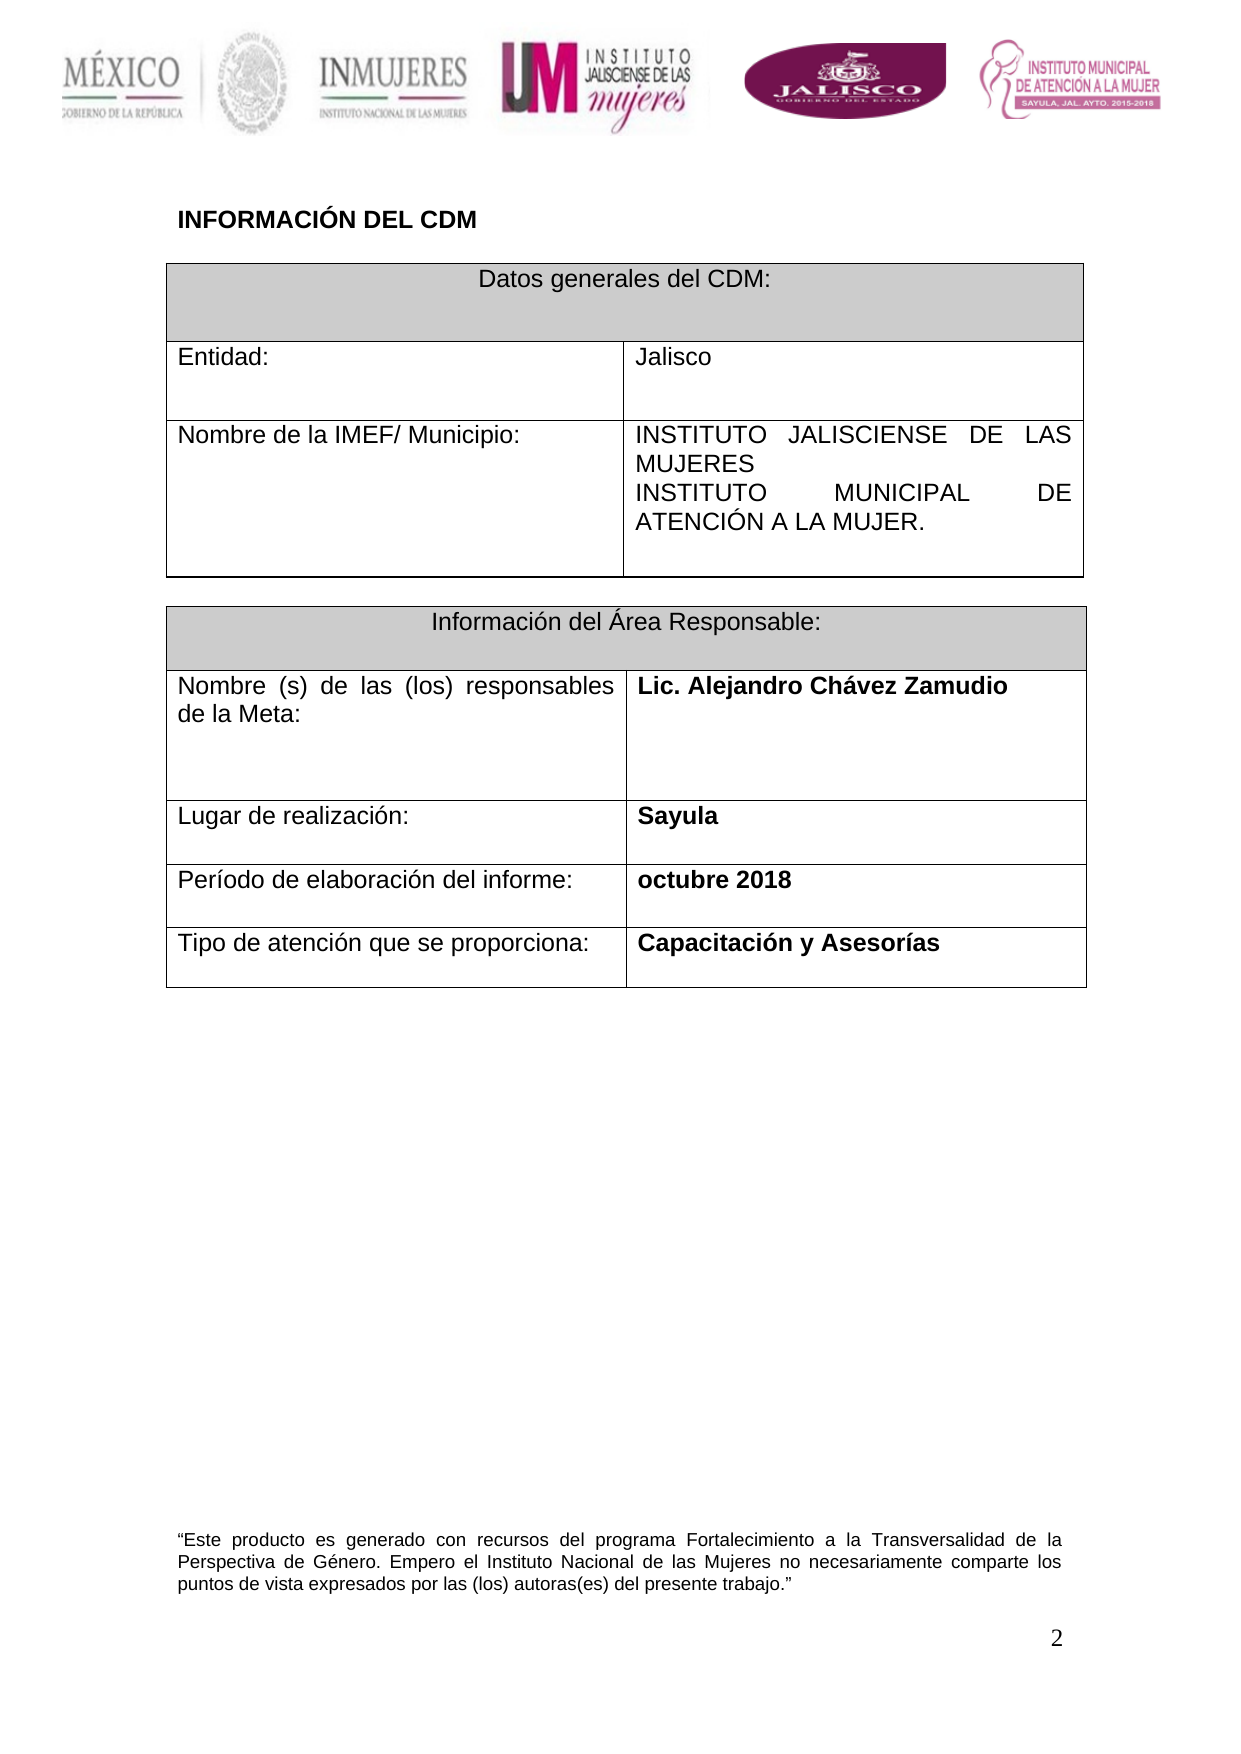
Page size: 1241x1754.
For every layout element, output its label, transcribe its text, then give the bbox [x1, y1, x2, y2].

table_header Datos generales del CDM: [167, 264, 1083, 341]
table_cell Jalisco [624, 342, 1083, 419]
table_cell Lic. Alejandro Chávez Zamudio [627, 671, 1086, 800]
table_cell INSTITUTO JALISCIENSE DE LAS MUJERES INSTITUTO MUNICIPAL DE ATENCIÓN A LA MUJER. [624, 421, 1083, 576]
table_cell Capacitación y Asesorías [627, 928, 1086, 987]
picture [974, 39, 1162, 118]
table_cell Período de elaboración del informe: [167, 865, 626, 927]
table_cell Sayula [627, 801, 1086, 863]
picture [60, 22, 710, 135]
text INFORMACIÓN DEL CDM [177, 205, 1063, 234]
table_cell Entidad: [167, 342, 623, 419]
table_cell Nombre de la IMEF/ Municipio: [167, 421, 623, 576]
table_cell Tipo de atención que se proporciona: [167, 928, 626, 987]
table_cell Lugar de realización: [167, 801, 626, 863]
picture [744, 43, 947, 119]
table_cell octubre 2018 [627, 865, 1086, 927]
table_cell Nombre (s) de las (los) responsables de la Meta: [167, 671, 626, 800]
table_header Información del Área Responsable: [167, 607, 1086, 670]
